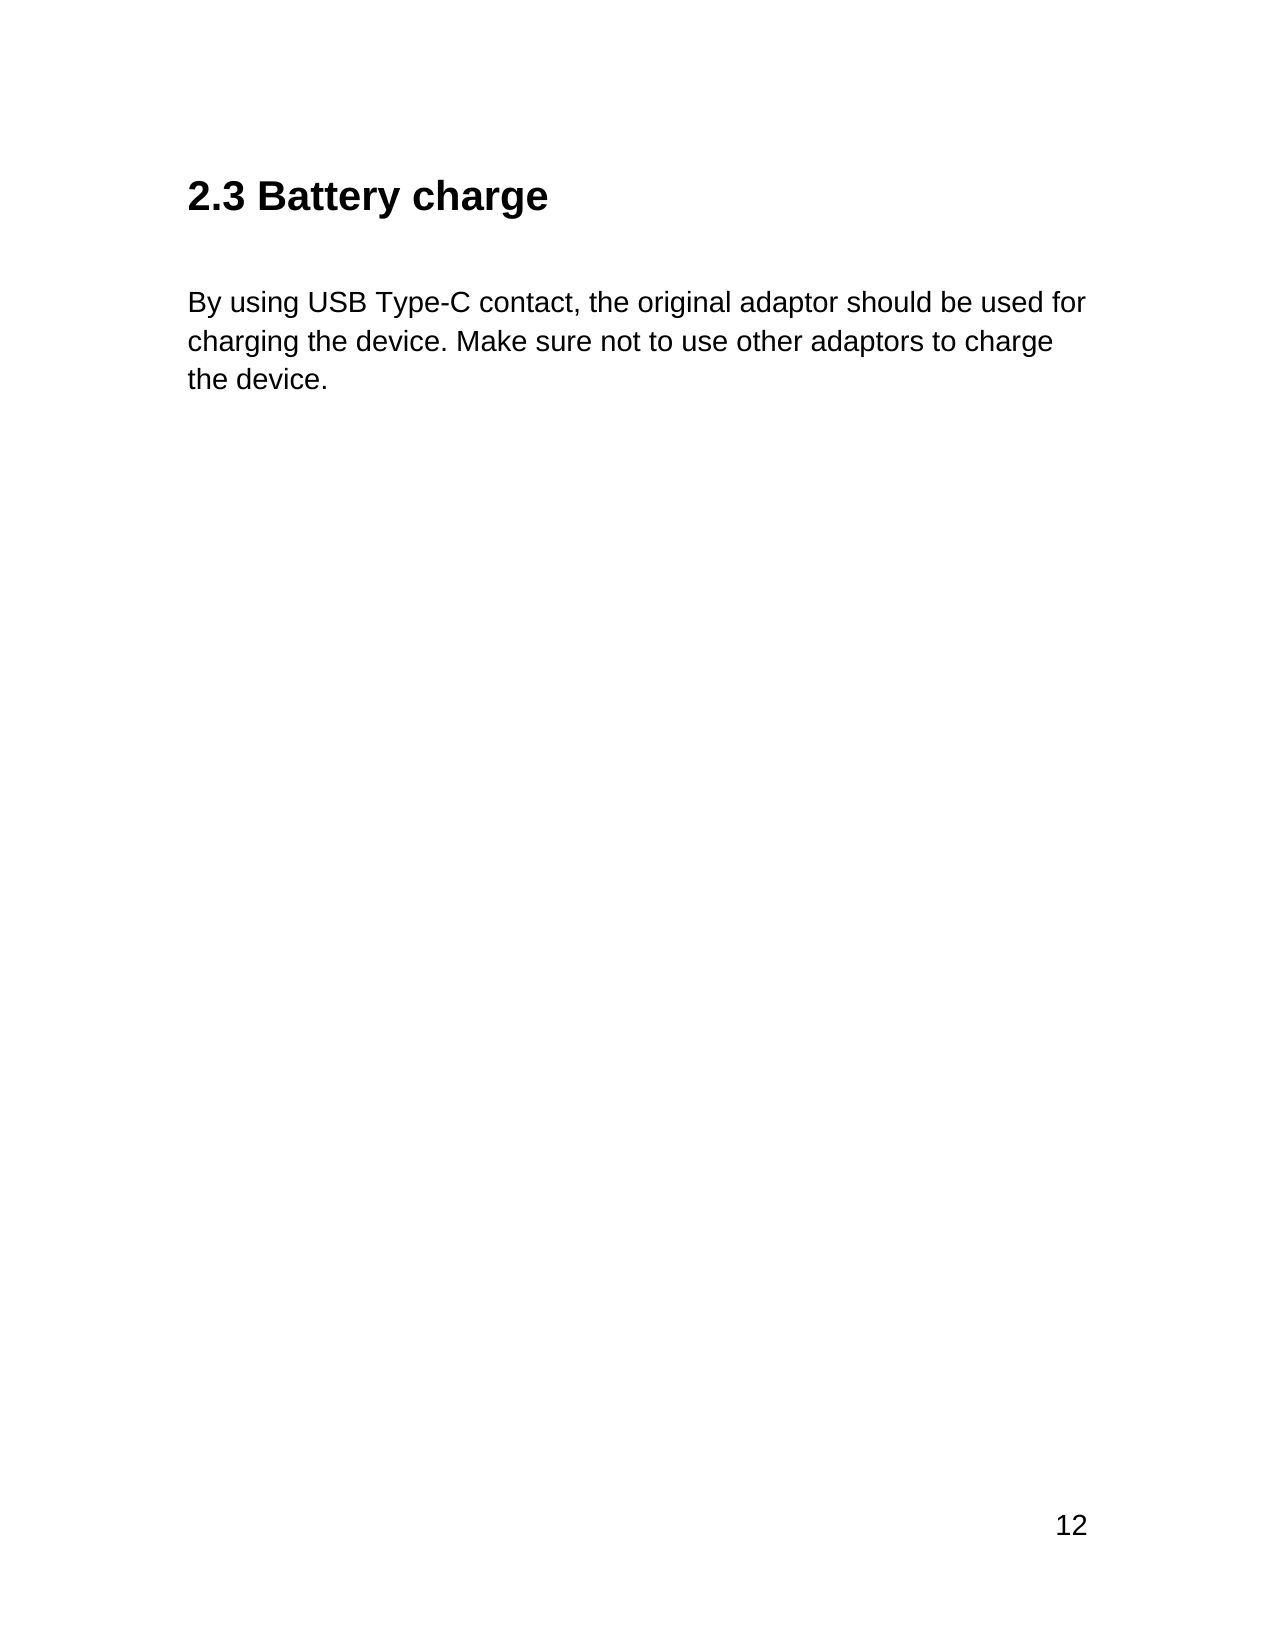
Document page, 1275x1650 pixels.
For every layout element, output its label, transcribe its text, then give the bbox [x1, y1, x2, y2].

subtitle 2.3 Battery charge [187, 171, 1087, 219]
text By using USB Type-C contact, the original adaptor should be used for charging the device. Make sure not to use other adaptors to charge the device. [187, 285, 1087, 396]
